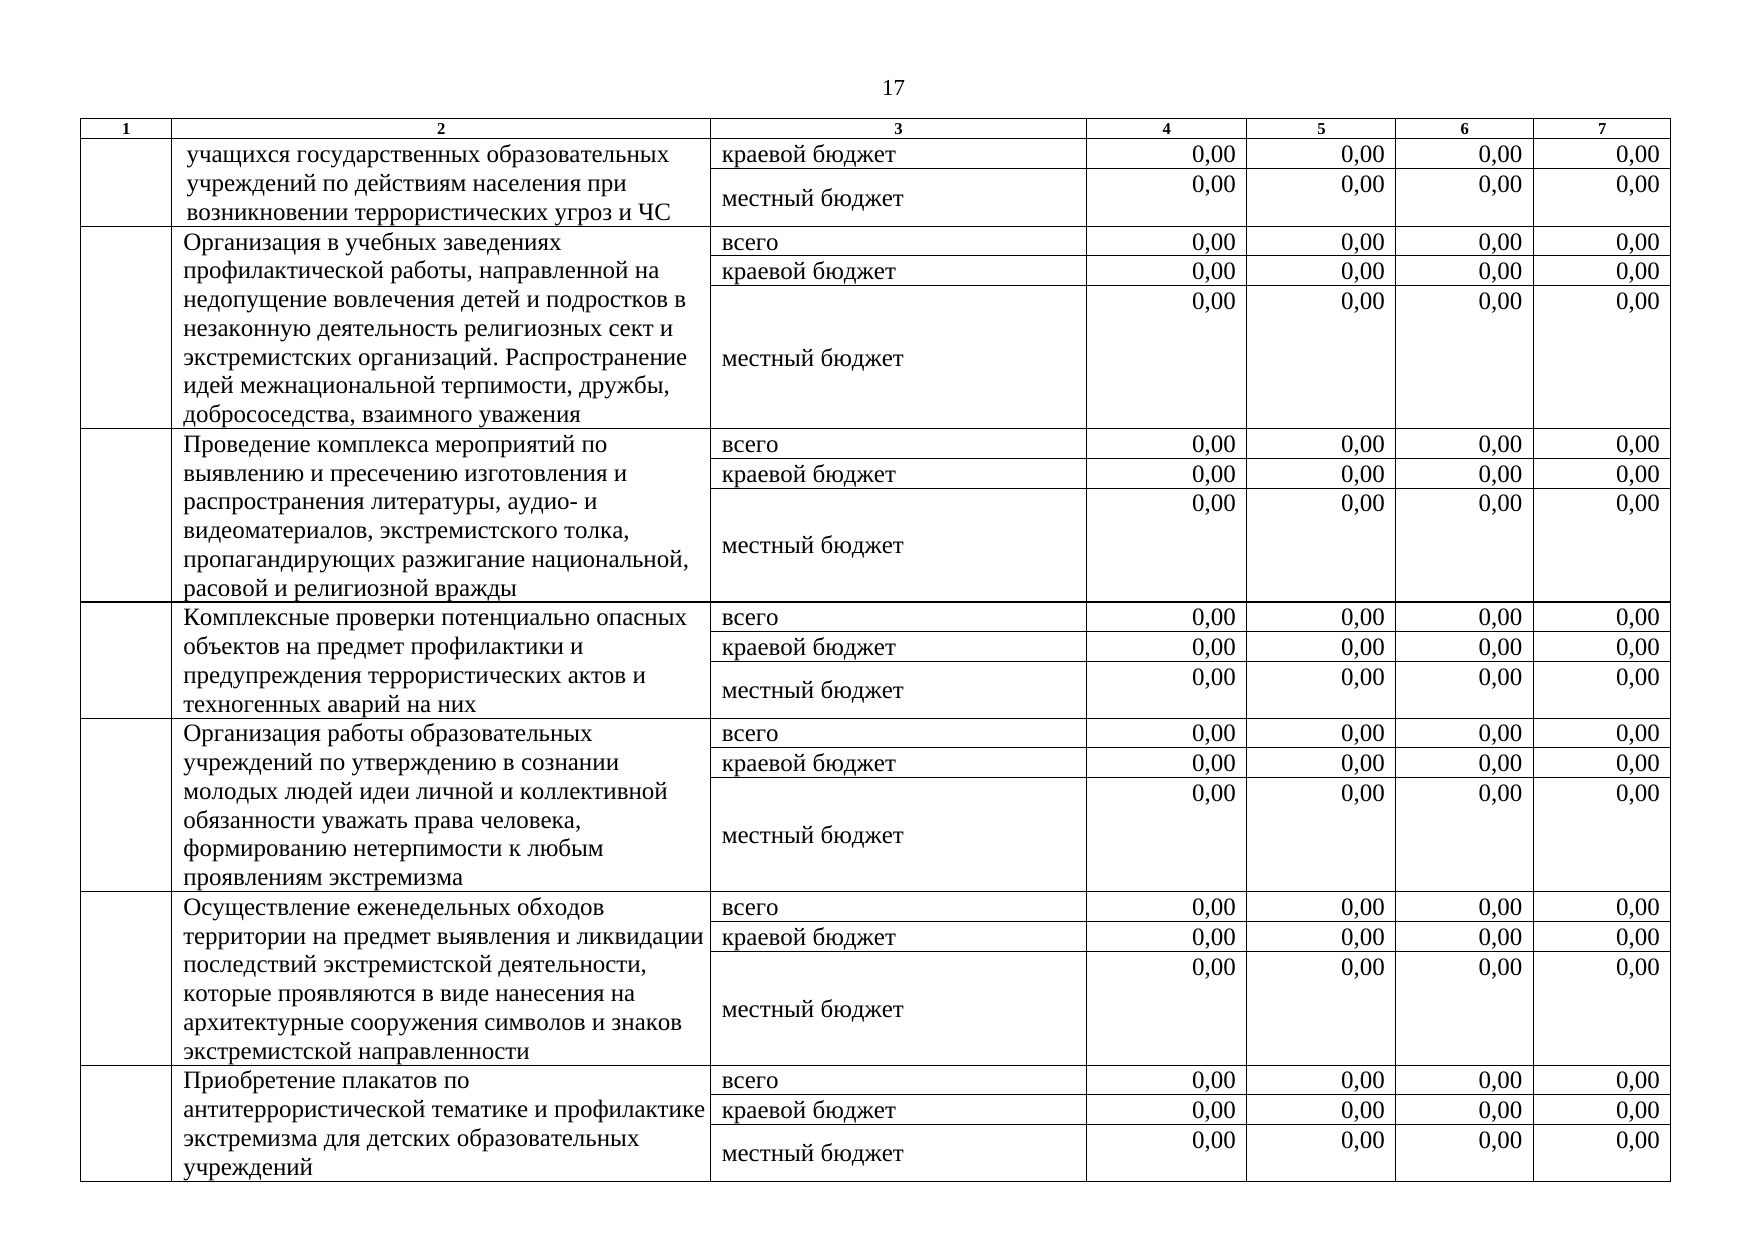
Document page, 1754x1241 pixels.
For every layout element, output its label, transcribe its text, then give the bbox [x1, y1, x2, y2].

table_cell 0,00 [1396, 429, 1533, 458]
table_cell 0,00 [1247, 139, 1395, 168]
table_cell 0,00 [1247, 748, 1395, 777]
table_header 7 [1534, 119, 1670, 138]
table_cell 0,00 [1247, 489, 1395, 601]
table_header 5 [1247, 119, 1395, 138]
table_cell 0,00 [1396, 662, 1533, 717]
table_cell 0,00 [1534, 778, 1670, 891]
table_cell 0,00 [1087, 662, 1246, 717]
table_cell [81, 719, 171, 891]
table_header 6 [1396, 119, 1533, 138]
table_cell 0,00 [1534, 892, 1670, 921]
table_cell 0,00 [1534, 459, 1670, 487]
table_cell всего [711, 429, 1086, 458]
table_cell 0,00 [1087, 256, 1246, 285]
table_cell 0,00 [1534, 1125, 1670, 1181]
table_cell Проведение комплекса мероприятий по выявлению и пресечению изготовления и распространения литературы, аудио- и видеоматериалов, экстремистского толка, пропагандирующих разжигание национальной, расовой и религиозной вражды [172, 429, 710, 601]
table_cell местный бюджет [711, 169, 1086, 226]
table_cell 0,00 [1534, 139, 1670, 168]
table_cell 0,00 [1247, 1095, 1395, 1124]
table_cell 0,00 [1247, 169, 1395, 226]
table_cell 0,00 [1534, 922, 1670, 951]
table_cell 0,00 [1087, 429, 1246, 458]
table_cell 0,00 [1247, 952, 1395, 1064]
table_cell 0,00 [1534, 719, 1670, 747]
table_cell 0,00 [1247, 227, 1395, 255]
table_cell краевой бюджет [711, 632, 1086, 661]
table_cell Организация работы образовательных учреждений по утверждению в сознании молодых людей идеи личной и коллективной обязанности уважать права человека, формированию нетерпимости к любым проявлениям экстремизма [172, 719, 710, 891]
table_cell 0,00 [1534, 256, 1670, 285]
table_cell 0,00 [1396, 719, 1533, 747]
table_cell краевой бюджет [711, 256, 1086, 285]
table_cell краевой бюджет [711, 748, 1086, 777]
table_cell 0,00 [1396, 952, 1533, 1064]
table_cell местный бюджет [711, 662, 1086, 717]
table_cell 0,00 [1534, 169, 1670, 226]
table_cell 0,00 [1087, 603, 1246, 631]
table_cell 0,00 [1396, 632, 1533, 661]
table_cell 0,00 [1247, 662, 1395, 717]
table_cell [172, 139, 710, 226]
table_cell 0,00 [1396, 1125, 1533, 1181]
table_cell 0,00 [1247, 1066, 1395, 1094]
table_cell местный бюджет [711, 489, 1086, 601]
table_cell 0,00 [1087, 952, 1246, 1064]
table_cell 0,00 [1087, 748, 1246, 777]
table_cell всего [711, 892, 1086, 921]
table_cell 0,00 [1396, 748, 1533, 777]
table_cell Организация в учебных заведениях профилактической работы, направленной на недопущение вовлечения детей и подростков в незаконную деятельность религиозных сект и экстремистских организаций. Распространение идей межнациональной терпимости, дружбы, добрососедства, взаимного уважения [172, 227, 710, 428]
table_cell 0,00 [1087, 459, 1246, 487]
table_cell 0,00 [1087, 286, 1246, 428]
table_cell 0,00 [1087, 1095, 1246, 1124]
table_cell 0,00 [1247, 603, 1395, 631]
table_cell 0,00 [1534, 603, 1670, 631]
table_cell 0,00 [1396, 459, 1533, 487]
table_cell 0,00 [1534, 662, 1670, 717]
table_cell 0,00 [1534, 1095, 1670, 1124]
table_cell [81, 139, 171, 226]
table_cell 0,00 [1534, 286, 1670, 428]
table_cell 0,00 [1534, 1066, 1670, 1094]
table_cell 0,00 [1396, 892, 1533, 921]
table_cell Комплексные проверки потенциально опасных объектов на предмет профилактики и предупреждения террористических актов и техногенных аварий на них [172, 603, 710, 717]
table_cell 0,00 [1247, 719, 1395, 747]
table_cell 0,00 [1396, 227, 1533, 255]
table_cell местный бюджет [711, 286, 1086, 428]
table_cell 0,00 [1534, 748, 1670, 777]
table_cell 0,00 [1087, 1125, 1246, 1181]
table_cell [81, 892, 171, 1064]
table_cell 0,00 [1396, 778, 1533, 891]
table_cell всего [711, 227, 1086, 255]
table_cell 0,00 [1247, 256, 1395, 285]
table_cell 0,00 [1534, 632, 1670, 661]
table_cell 0,00 [1087, 1066, 1246, 1094]
table_cell всего [711, 719, 1086, 747]
table_cell 0,00 [1534, 227, 1670, 255]
table_cell 0,00 [1396, 922, 1533, 951]
table_cell 0,00 [1247, 922, 1395, 951]
table_cell 0,00 [1087, 778, 1246, 891]
table_header 2 [172, 119, 710, 138]
table_cell 0,00 [1087, 922, 1246, 951]
table_cell местный бюджет [711, 1125, 1086, 1181]
table_cell 0,00 [1534, 429, 1670, 458]
table_cell 0,00 [1247, 632, 1395, 661]
table_cell [81, 429, 171, 601]
table_header 3 [711, 119, 1086, 138]
table_cell краевой бюджет [711, 1095, 1086, 1124]
table_cell местный бюджет [711, 952, 1086, 1064]
table_cell 0,00 [1396, 169, 1533, 226]
table_cell 0,00 [1396, 1095, 1533, 1124]
table_header 1 [81, 119, 171, 138]
table_cell 0,00 [1247, 429, 1395, 458]
table_cell 0,00 [1087, 227, 1246, 255]
table_cell 0,00 [1087, 489, 1246, 601]
table_cell [81, 1066, 171, 1181]
table_cell [81, 603, 171, 717]
table_cell Приобретение плакатов по антитеррористической тематике и профилактике экстремизма для детских образовательных учреждений [172, 1066, 710, 1181]
table_cell [81, 227, 171, 428]
table_cell 0,00 [1247, 286, 1395, 428]
table_cell 0,00 [1247, 1125, 1395, 1181]
table_cell Осуществление еженедельных обходов территории на предмет выявления и ликвидации последствий экстремистской деятельности, которые проявляются в виде нанесения на архитектурные сооружения символов и знаков экстремистской направленности [172, 892, 710, 1064]
table_header 4 [1087, 119, 1246, 138]
table_cell 0,00 [1087, 139, 1246, 168]
table_cell 0,00 [1534, 489, 1670, 601]
table_cell краевой бюджет [711, 459, 1086, 487]
table_cell 0,00 [1247, 892, 1395, 921]
table_cell местный бюджет [711, 778, 1086, 891]
table_cell 0,00 [1396, 1066, 1533, 1094]
table_cell 0,00 [1087, 169, 1246, 226]
table_cell 0,00 [1396, 603, 1533, 631]
table_cell 0,00 [1534, 952, 1670, 1064]
table_cell 0,00 [1087, 892, 1246, 921]
table_cell 0,00 [1396, 489, 1533, 601]
table_cell всего [711, 1066, 1086, 1094]
table_cell 0,00 [1396, 256, 1533, 285]
table_cell всего [711, 603, 1086, 631]
table_cell 0,00 [1247, 459, 1395, 487]
table_cell 0,00 [1087, 632, 1246, 661]
table_cell 0,00 [1396, 286, 1533, 428]
table_cell краевой бюджет [711, 139, 1086, 168]
table_cell краевой бюджет [711, 922, 1086, 951]
table_cell 0,00 [1396, 139, 1533, 168]
table_cell 0,00 [1247, 778, 1395, 891]
table_cell 0,00 [1087, 719, 1246, 747]
